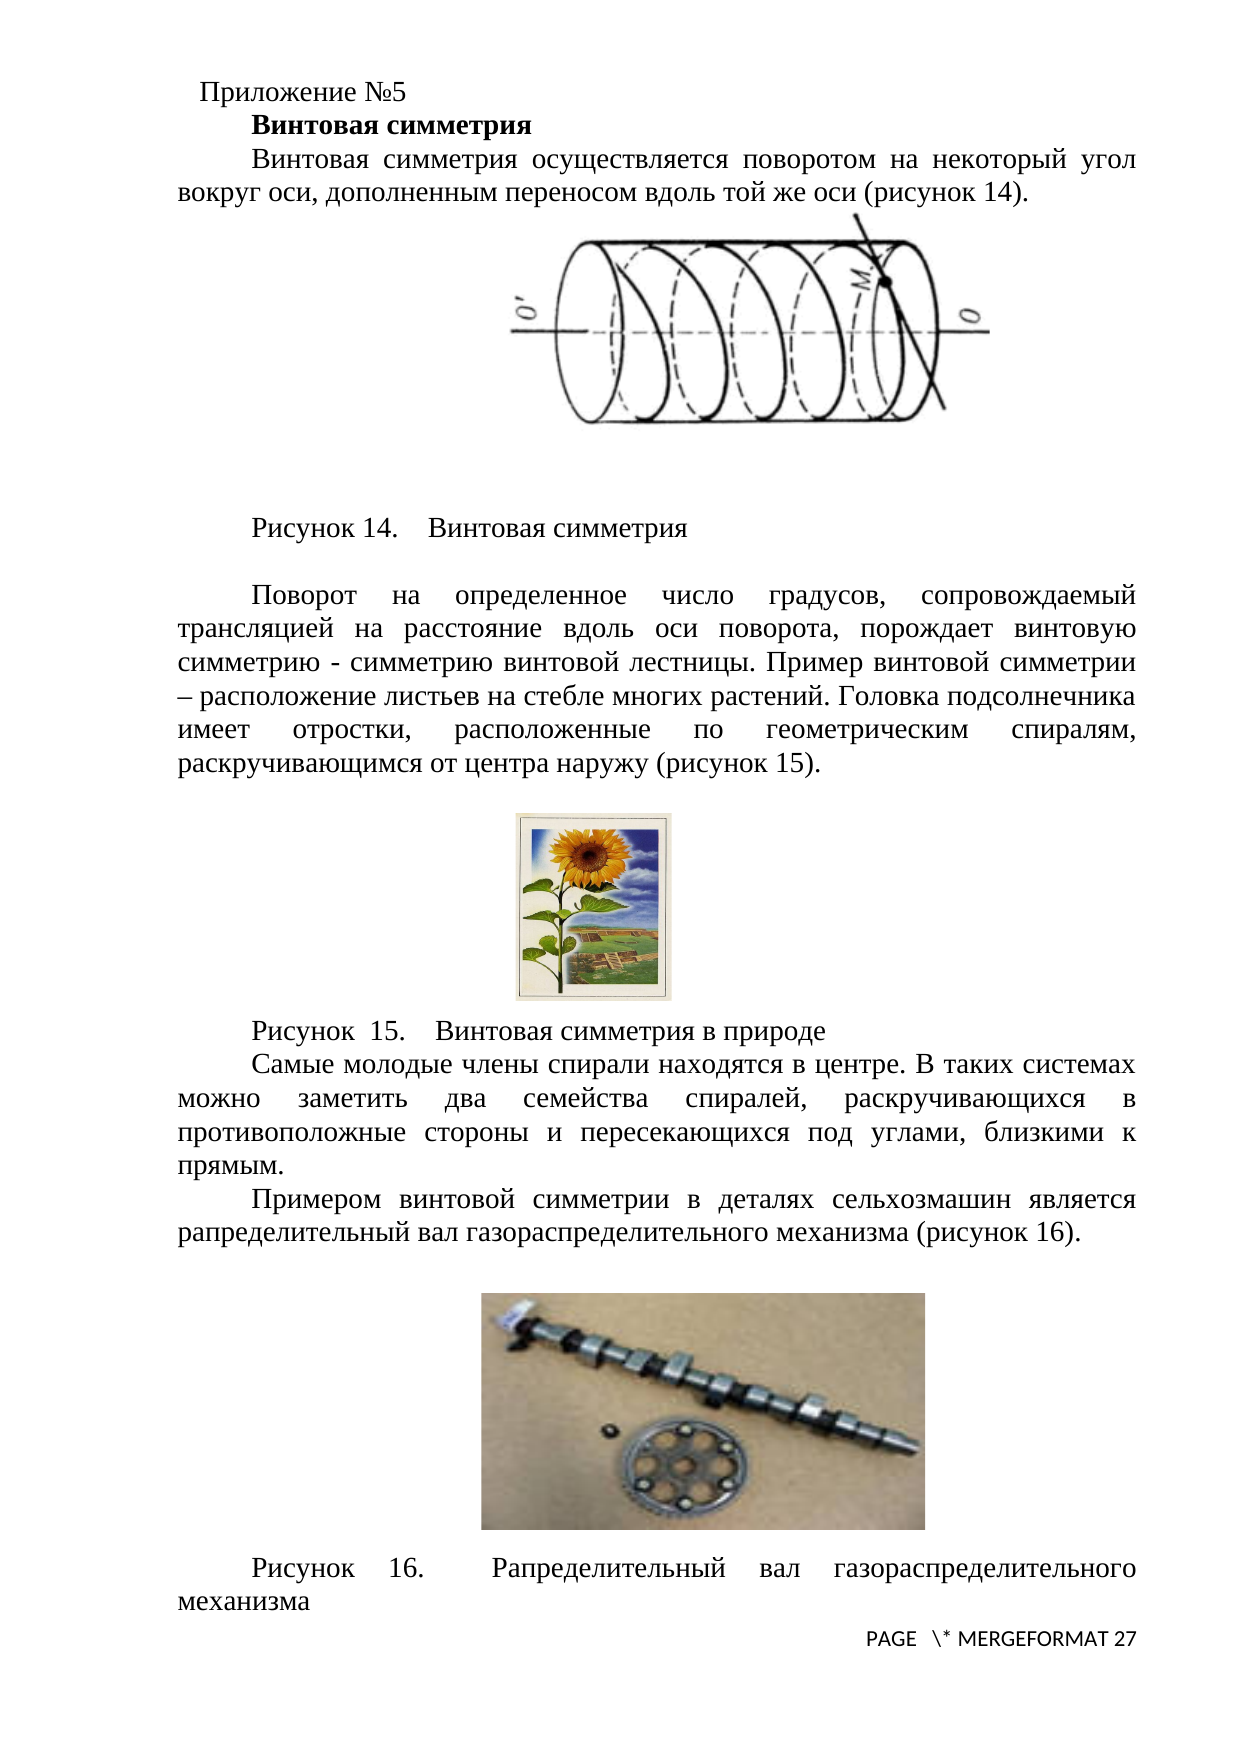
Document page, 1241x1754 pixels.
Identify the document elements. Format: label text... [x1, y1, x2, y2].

text Приложение №5 [177, 74, 1137, 107]
text Примером винтовой симметрии в деталях сельхозмашин является рапределительный вал газораспределительного механизма (рисунок 16). [177, 1181, 1137, 1248]
text Поворот на определенное число градусов, сопровождаемый трансляцией на расстояние вдоль оси поворота, порождает винтовую симметрию - симметрию винтовой лестницы. Пример винтовой симметрии – расположение листьев на стебле многих растений. Головка подсолнечника имеет отростки, расположенные по геометрическим спиралям, раскручивающимся от центра наружу (рисунок 15). [177, 577, 1137, 778]
text Рисунок 14. Винтовая симметрия [177, 510, 1137, 543]
picture [496, 209, 990, 447]
text Рисунок 16. Рапределительный вал газораспределительного механизма [177, 1550, 1137, 1617]
text Рисунок 15. Винтовая симметрия в природе [177, 1013, 1137, 1047]
text Самые молодые члены спирали находятся в центре. В таких системах можно заметить два семейства спиралей, раскручивающихся в противоположные стороны и пересекающихся под углами, близкими к прямым. [177, 1047, 1137, 1181]
picture [515, 813, 672, 1001]
text Винтовая симметрия осуществляется поворотом на некоторый угол вокруг оси, дополненным переносом вдоль той же оси (рисунок 14). [177, 141, 1137, 208]
text Винтовая симметрия [177, 107, 1137, 141]
picture [481, 1293, 926, 1530]
